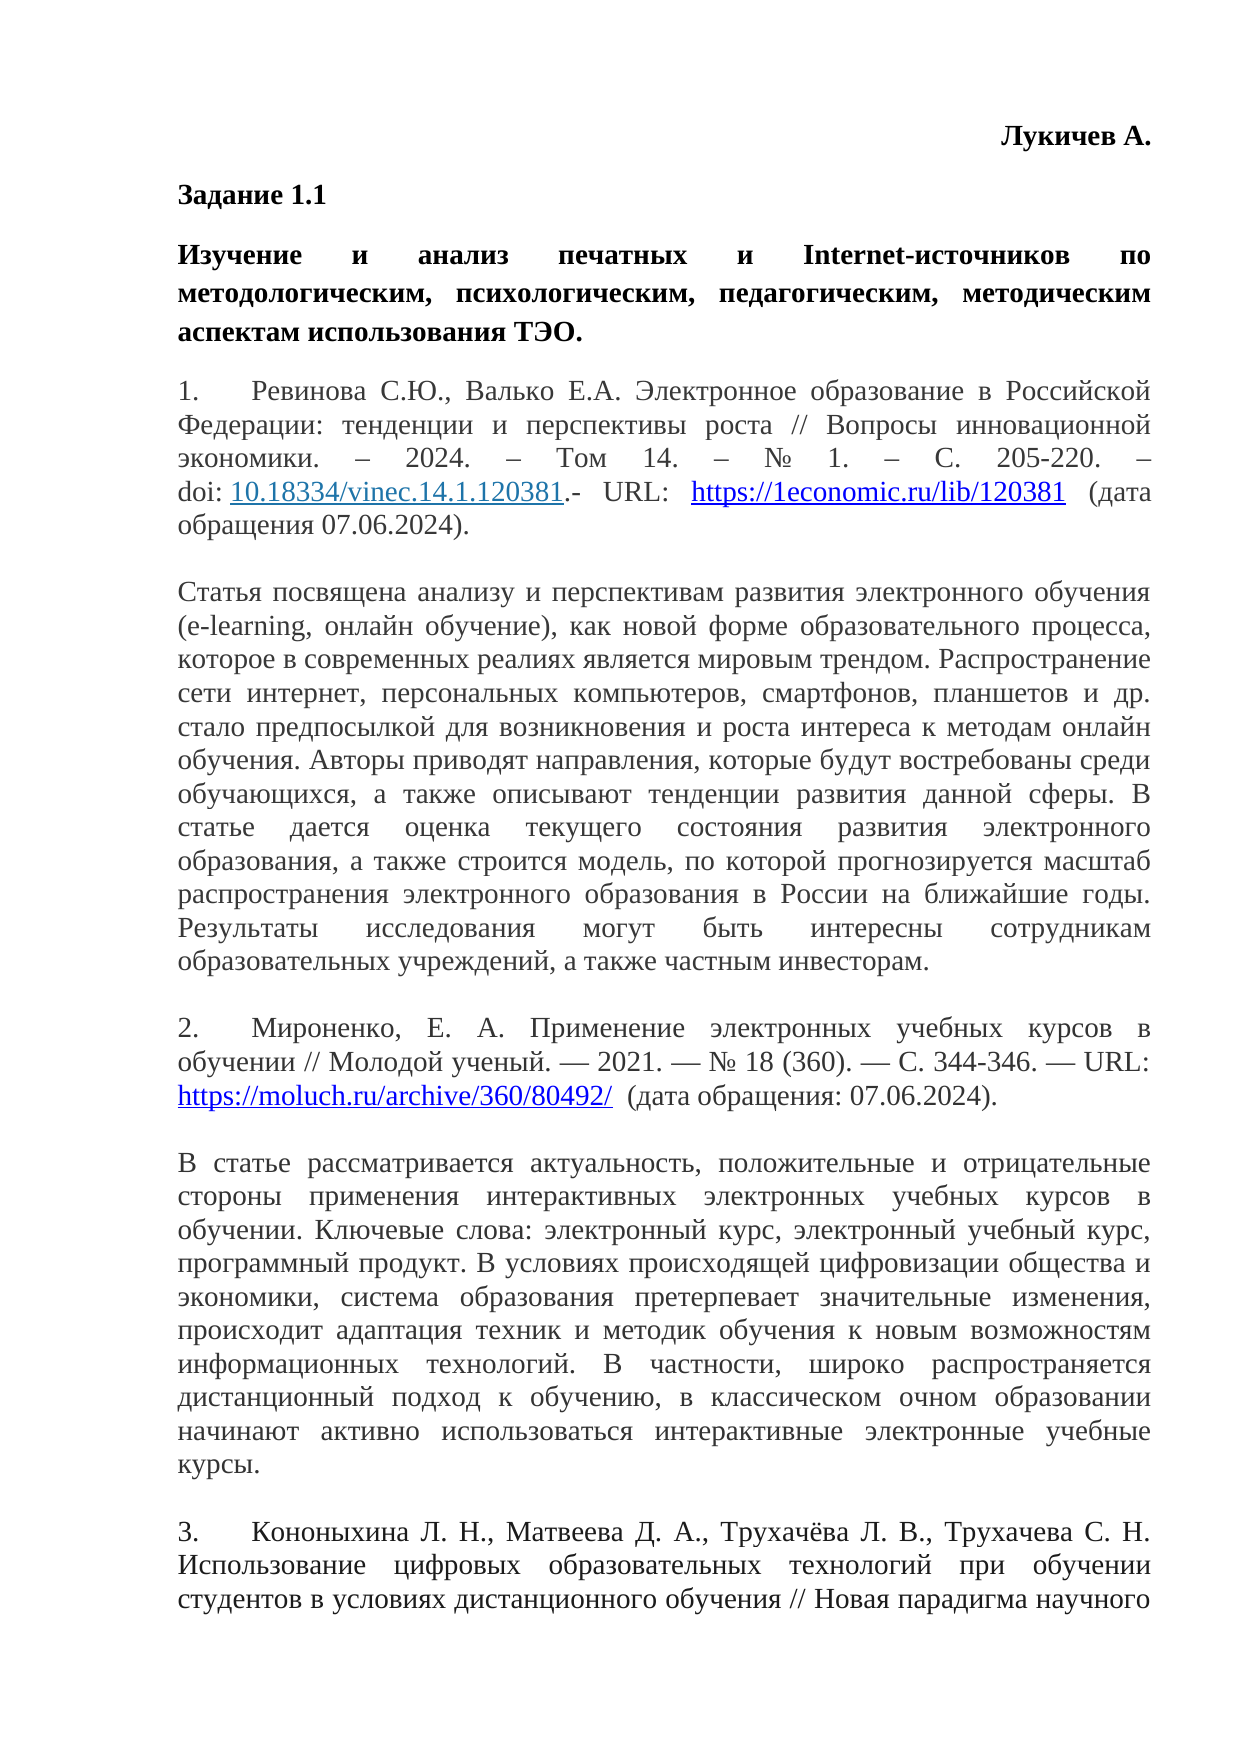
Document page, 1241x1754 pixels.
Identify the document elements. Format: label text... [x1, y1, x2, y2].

text Задание 1.1 [177, 177, 1152, 211]
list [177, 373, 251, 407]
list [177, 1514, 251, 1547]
list Ревинова С.Ю., Валько Е.А. Электронное образование в Российской Федерации: тенденции и перспективы роста // Вопросы инновационной экономики. – 2024. – Том 14. – № 1. – С. 205-220. – doi: 10.18334/vinec.14.1.120381.- URL: https://1economic.ru/lib/120381 (дата обращения 07.06.2024). [177, 507, 1152, 541]
text Лукичев А. [177, 118, 1152, 152]
list В статье рассматривается актуальность, положительные и отрицательные стороны применения интерактивных электронных учебных курсов в обучении. Ключевые слова: электронный курс, электронный учебный курс, программный продукт. В условиях происходящей цифровизации общества и экономики, система образования претерпевает значительные изменения, происходит адаптация техник и методик обучения к новым возможностям информационных технологий. В частности, широко распространяется дистанционный подход к обучению, в классическом очном образовании начинают активно использоваться интерактивные электронные учебные курсы. [177, 1145, 1152, 1480]
text Изучение и анализ печатных и Internet-источников по методологическим, психологическим, педагогическим, методическим аспектам использования ТЭО. [177, 237, 1152, 347]
list Мироненко, Е. А. Применение электронных учебных курсов в обучении // Молодой ученый. — 2021. — № 18 (360). — С. 344-346. — URL: https://moluch.ru/archive/360/80492/ (дата обращения: 07.06.2024). [177, 1011, 1152, 1111]
